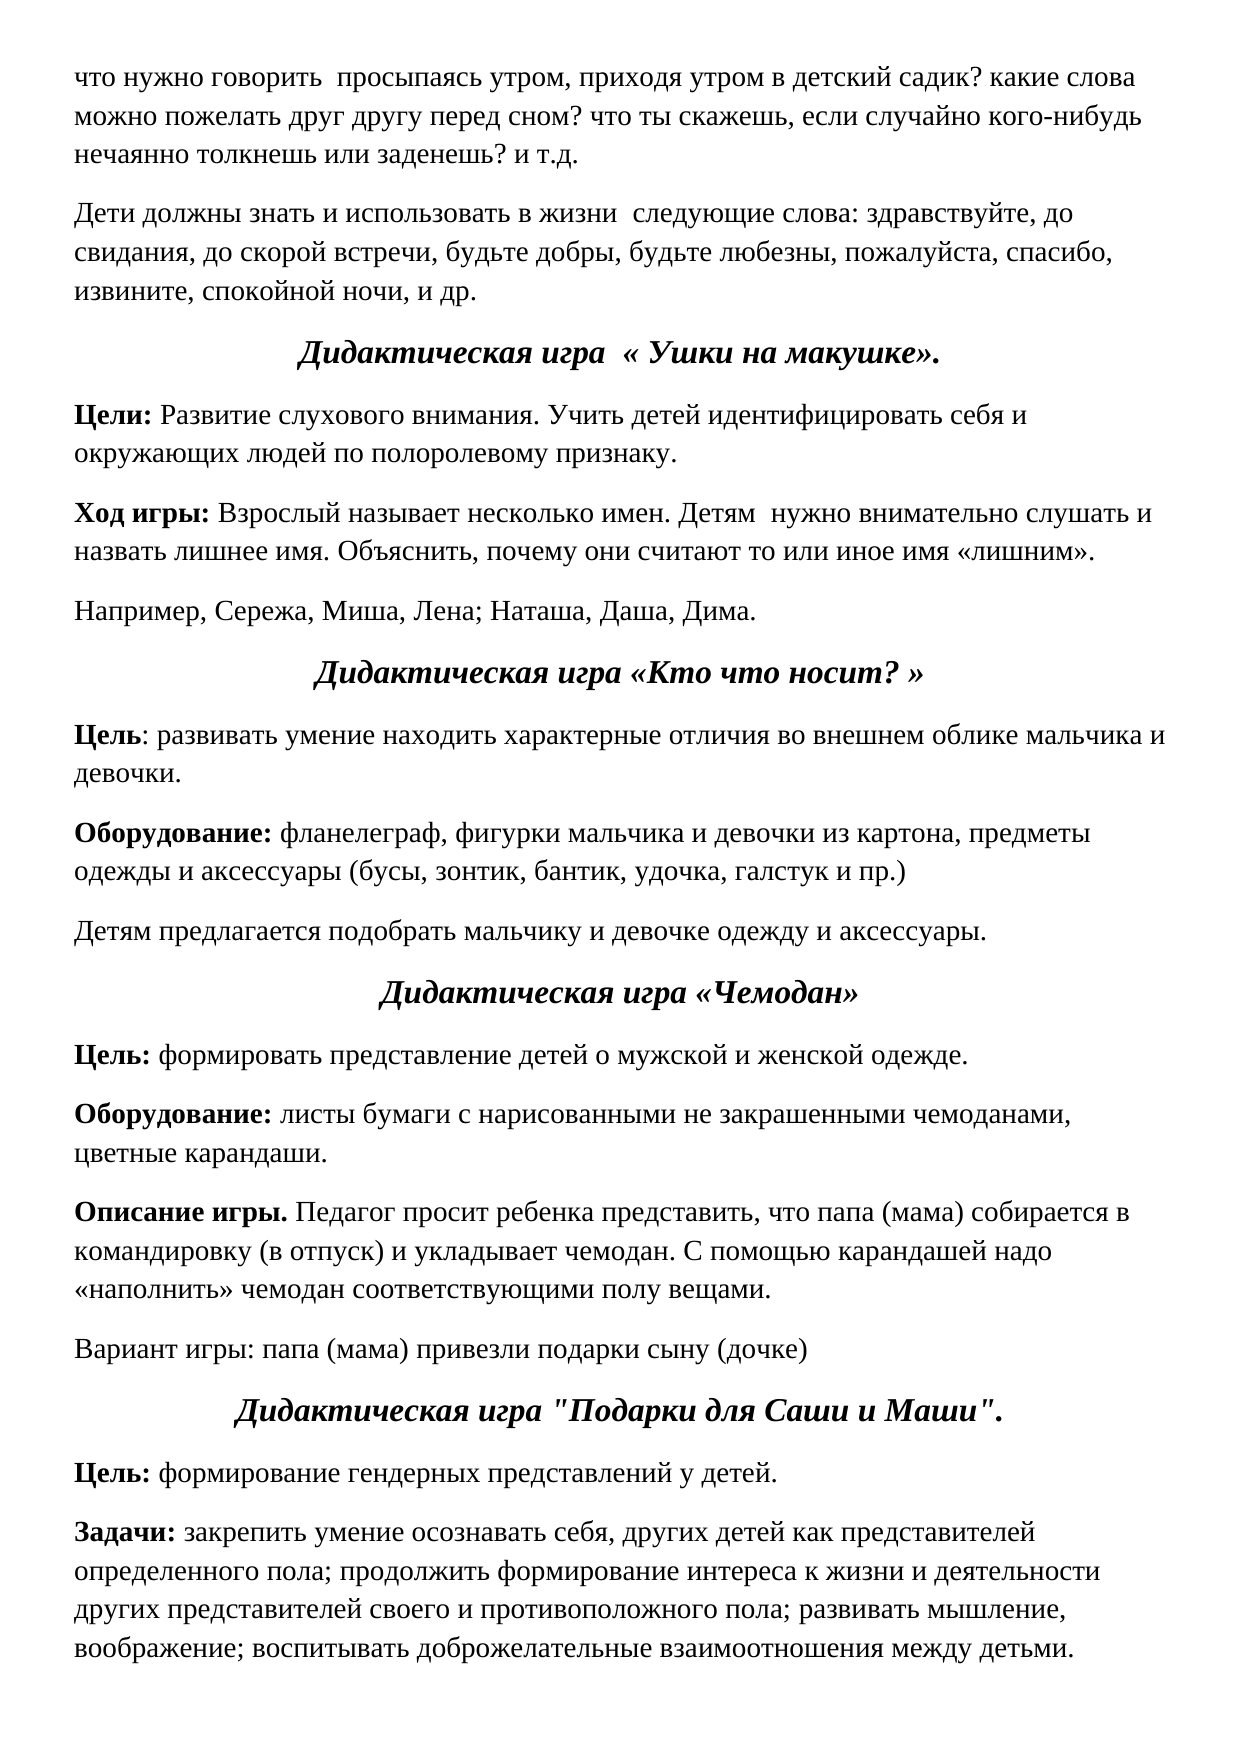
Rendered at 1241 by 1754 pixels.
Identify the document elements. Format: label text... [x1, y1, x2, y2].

text Цели: Развитие слухового внимания. Учить детей идентифицировать себя и окружающих людей по полоролевому признаку. [74, 397, 1167, 469]
text Ход игры: Взрослый называет несколько имен. Детям нужно внимательно слушать и назвать лишнее имя. Объяснить, почему они считают то или иное имя «лишним». [74, 495, 1167, 567]
text Дидактическая игра « Ушки на макушке». [74, 332, 1167, 370]
text Оборудование: фланелеграф, фигурки мальчика и девочки из картона, предметы одежды и аксессуары (бусы, зонтик, бантик, удочка, галстук и пр.) [74, 815, 1167, 887]
text Дети должны знать и использовать в жизни следующие слова: здравствуйте, до свидания, до скорой встречи, будьте добры, будьте любезны, пожалуйста, спасибо, извините, спокойной ночи, и др. [74, 196, 1167, 306]
text Описание игры. Педагог просит ребенка представить, что папа (мама) собирается в командировку (в отпуск) и укладывает чемодан. С помощью карандашей надо «наполнить» чемодан соответствующими полу вещами. [74, 1194, 1167, 1305]
text Оборудование: листы бумаги с нарисованными не закрашенными чемоданами, цветные карандаши. [74, 1096, 1167, 1168]
text Цель: развивать умение находить характерные отличия во внешнем облике мальчика и девочки. [74, 717, 1167, 789]
text Цель: формировать представление детей о мужской и женской одежде. [74, 1037, 1167, 1071]
text Например, Сережа, Миша, Лена; Наташа, Даша, Дима. [74, 593, 1167, 626]
text Задачи: закрепить умение осознавать себя, других детей как представителей определенного пола; продолжить формирование интереса к жизни и деятельности других представителей своего и противоположного пола; развивать мышление, воображение; воспитывать доброжелательные взаимоотношения между детьми. [74, 1514, 1167, 1664]
text Детям предлагается подобрать мальчику и девочке одежду и аксессуары. [74, 913, 1167, 946]
text что нужно говорить просыпаясь утром, приходя утром в детский садик? какие слова можно пожелать друг другу перед сном? что ты скажешь, если случайно кого-нибудь нечаянно толкнешь или заденешь? и т.д. [74, 59, 1167, 170]
text Дидактическая игра «Кто что носит? » [74, 652, 1167, 690]
text Дидактическая игра «Чемодан» [74, 972, 1167, 1011]
text Дидактическая игра "Подарки для Саши и Маши". [74, 1390, 1167, 1428]
text Вариант игры: папа (мама) привезли подарки сыну (дочке) [74, 1331, 1167, 1364]
text Цель: формирование гендерных представлений у детей. [74, 1455, 1167, 1489]
